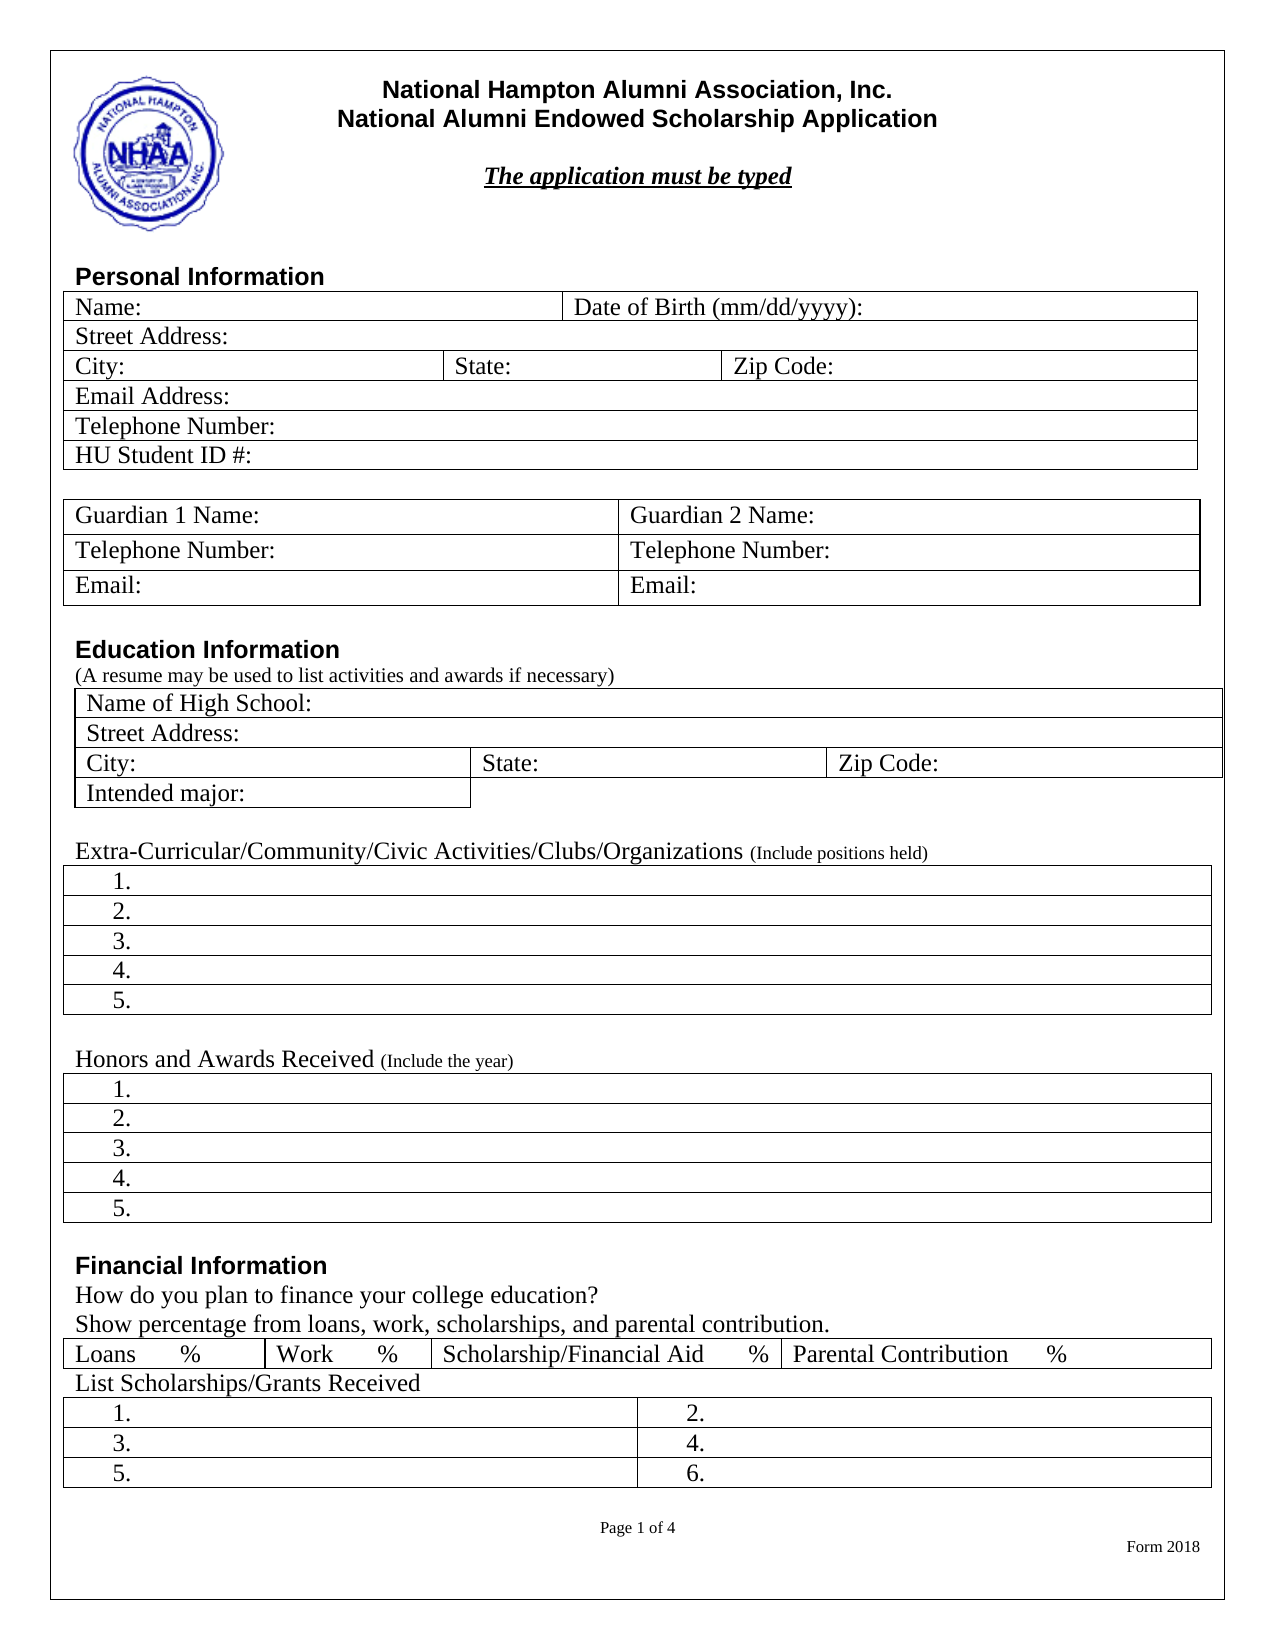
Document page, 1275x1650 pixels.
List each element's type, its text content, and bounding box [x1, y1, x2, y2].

table_cell Telephone Number: [64, 411, 1197, 439]
table_cell [64, 1104, 1211, 1132]
subtitle Financial Information [75, 1251, 1200, 1280]
table_header Scholarship/Financial Aid % [432, 1339, 781, 1367]
table_cell Street Address: [76, 718, 1222, 747]
table_cell City: [76, 748, 470, 777]
table_cell State: [444, 351, 721, 380]
table_cell Telephone Number: [64, 535, 618, 569]
text How do you plan to finance your college education? [75, 1280, 1200, 1309]
text Honors and Awards Received (Include the year) [75, 1044, 1200, 1073]
table_header Name of High School: [76, 689, 1222, 717]
title National Hampton Alumni Association, Inc. [226, 75, 1200, 104]
table_header [64, 866, 1211, 895]
table_cell Email: [619, 571, 1199, 605]
table_cell Email Address: [64, 381, 1197, 410]
table_header Guardian 2 Name: [619, 500, 1199, 534]
text (A resume may be used to list activities and awards if necessary) [75, 663, 1200, 687]
table_header Loans % [64, 1339, 264, 1367]
table_cell HU Student ID #: [64, 441, 1197, 469]
table_cell List Scholarships/Grants Received [64, 1369, 1211, 1397]
text Show percentage from loans, work, scholarships, and parental contribution. [75, 1309, 1200, 1338]
title National Alumni Endowed Scholarship Application [226, 104, 1200, 132]
table_header Name: [64, 292, 562, 320]
table_cell [64, 1163, 1211, 1192]
picture [69, 75, 226, 233]
subtitle Education Information [75, 634, 1200, 663]
table_cell Email: [64, 571, 618, 605]
table_header Work % [266, 1339, 431, 1367]
table_cell Telephone Number: [619, 535, 1199, 569]
table_cell City: [64, 351, 443, 380]
table_cell 5. [64, 1458, 637, 1487]
table_cell [64, 1398, 637, 1427]
table_header Guardian 1 Name: [64, 500, 618, 534]
table_cell [638, 1428, 1211, 1457]
table_cell Intended major: [76, 778, 470, 807]
table_cell [64, 956, 1211, 984]
table_cell [64, 926, 1211, 954]
table_cell State: [471, 748, 826, 777]
table_cell [64, 1193, 1211, 1222]
table_cell 3. [64, 1428, 637, 1457]
table_cell Zip Code: [722, 351, 1197, 380]
table_cell [64, 896, 1211, 925]
table_cell Street Address: [64, 321, 1197, 350]
subtitle The application must be typed [226, 161, 1200, 190]
table_cell [64, 1133, 1211, 1162]
table_cell 2. [638, 1398, 1211, 1427]
table_cell [64, 985, 1211, 1014]
subtitle Personal Information [75, 262, 1200, 291]
table_header [64, 1074, 1211, 1102]
table_cell Zip Code: [827, 748, 1222, 777]
table_header Date of Birth (mm/dd/yyyy): [563, 292, 1197, 320]
table_header Parental Contribution % [782, 1339, 1211, 1367]
text Extra-Curricular/Community/Civic Activities/Clubs/Organizations (Include positions held) [75, 836, 1200, 865]
table_cell 6. [638, 1458, 1211, 1487]
